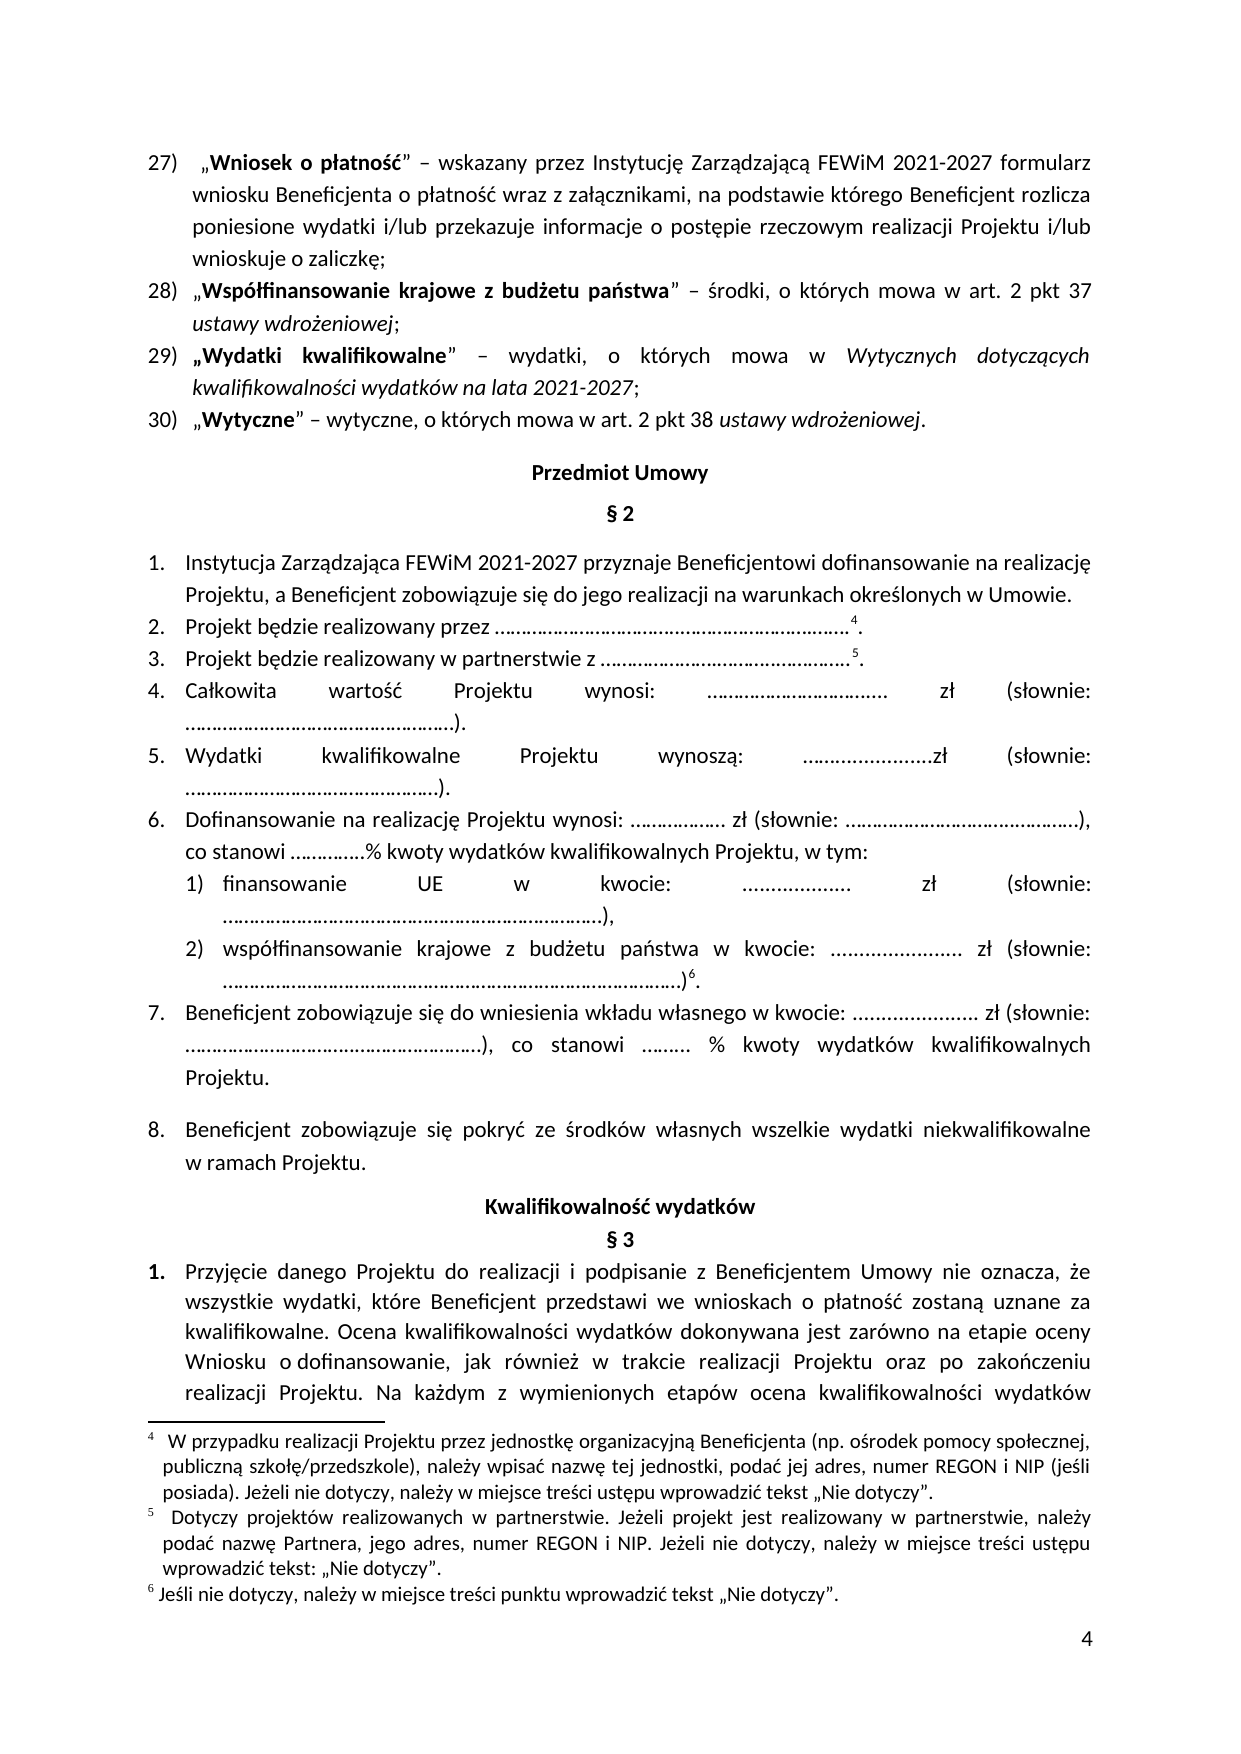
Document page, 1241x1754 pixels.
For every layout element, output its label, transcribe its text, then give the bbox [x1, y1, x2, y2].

list Beneficjent zobowiązuje się pokryć ze środków własnych wszelkie wydatki niekwalifikowalne w ramach Projektu. [148, 1116, 1092, 1176]
list Instytucja Zarządzająca FEWiM 2021-2027 przyznaje Beneficjentowi dofinansowanie na realizację Projektu, a Beneficjent zobowiązuje się do jego realizacji na warunkach określonych w Umowie. [148, 548, 1092, 608]
list Beneficjent zobowiązuje się do wniesienia wkładu własnego w kwocie: ...................... zł (słownie: …………………………..……………………), co stanowi ……... % kwoty wydatków kwalifikowalnych Projektu. [148, 998, 1092, 1091]
list Projekt będzie realizowany w partnerstwie z ………………….………..…………... [148, 644, 1092, 672]
list „Wydatki kwalifikowalne” – wydatki, o których mowa w Wytycznych dotyczących kwalifikowalności wydatków na lata 2021-2027; [148, 341, 1092, 401]
list Całkowita wartość Projektu wynosi: ………………………….... zł (słownie: ……………………………………………). [148, 676, 1092, 737]
list „Wytyczne” – wytyczne, o których mowa w art. 2 pkt 38 ustawy wdrożeniowej. [148, 405, 1092, 433]
list „Współfinansowanie krajowe z budżetu państwa” – środki, o których mowa w art. 2 pkt 37 ustawy wdrożeniowej; [148, 276, 1092, 337]
list współfinansowanie krajowe z budżetu państwa w kwocie: ....................... zł (słownie: ……………………………………………………………………………). [185, 934, 1092, 994]
list Dofinansowanie na realizację Projektu wynosi: ……………… zł (słownie: …………………………..…………), co stanowi …………..% kwoty wydatków kwalifikowalnych Projektu, w tym: [148, 805, 1092, 865]
text Kwalifikowalność wydatków [148, 1192, 1092, 1221]
text § 3 [148, 1225, 1092, 1253]
list finansowanie UE w kwocie: ................... zł (słownie: ………………………………………………………………), [185, 869, 1092, 930]
list Przedmiot Umowy [148, 458, 1092, 486]
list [148, 1257, 1092, 1406]
list „Wniosek o płatność” – wskazany przez Instytucję Zarządzającą FEWiM 2021-2027 formularz wniosku Beneficjenta o płatność wraz z załącznikami, na podstawie którego Beneficjent rozlicza poniesione wydatki i/lub przekazuje informacje o postępie rzeczowym realizacji Projektu i/lub wnioskuje o zaliczkę; [148, 148, 1092, 272]
list Wydatki kwalifikowalne Projektu wynoszą: …….................zł (słownie: …………………………………………). [148, 741, 1092, 801]
list Projekt będzie realizowany przez ……………………………..…………………….…….. [148, 612, 1092, 640]
text § 2 [148, 499, 1092, 527]
